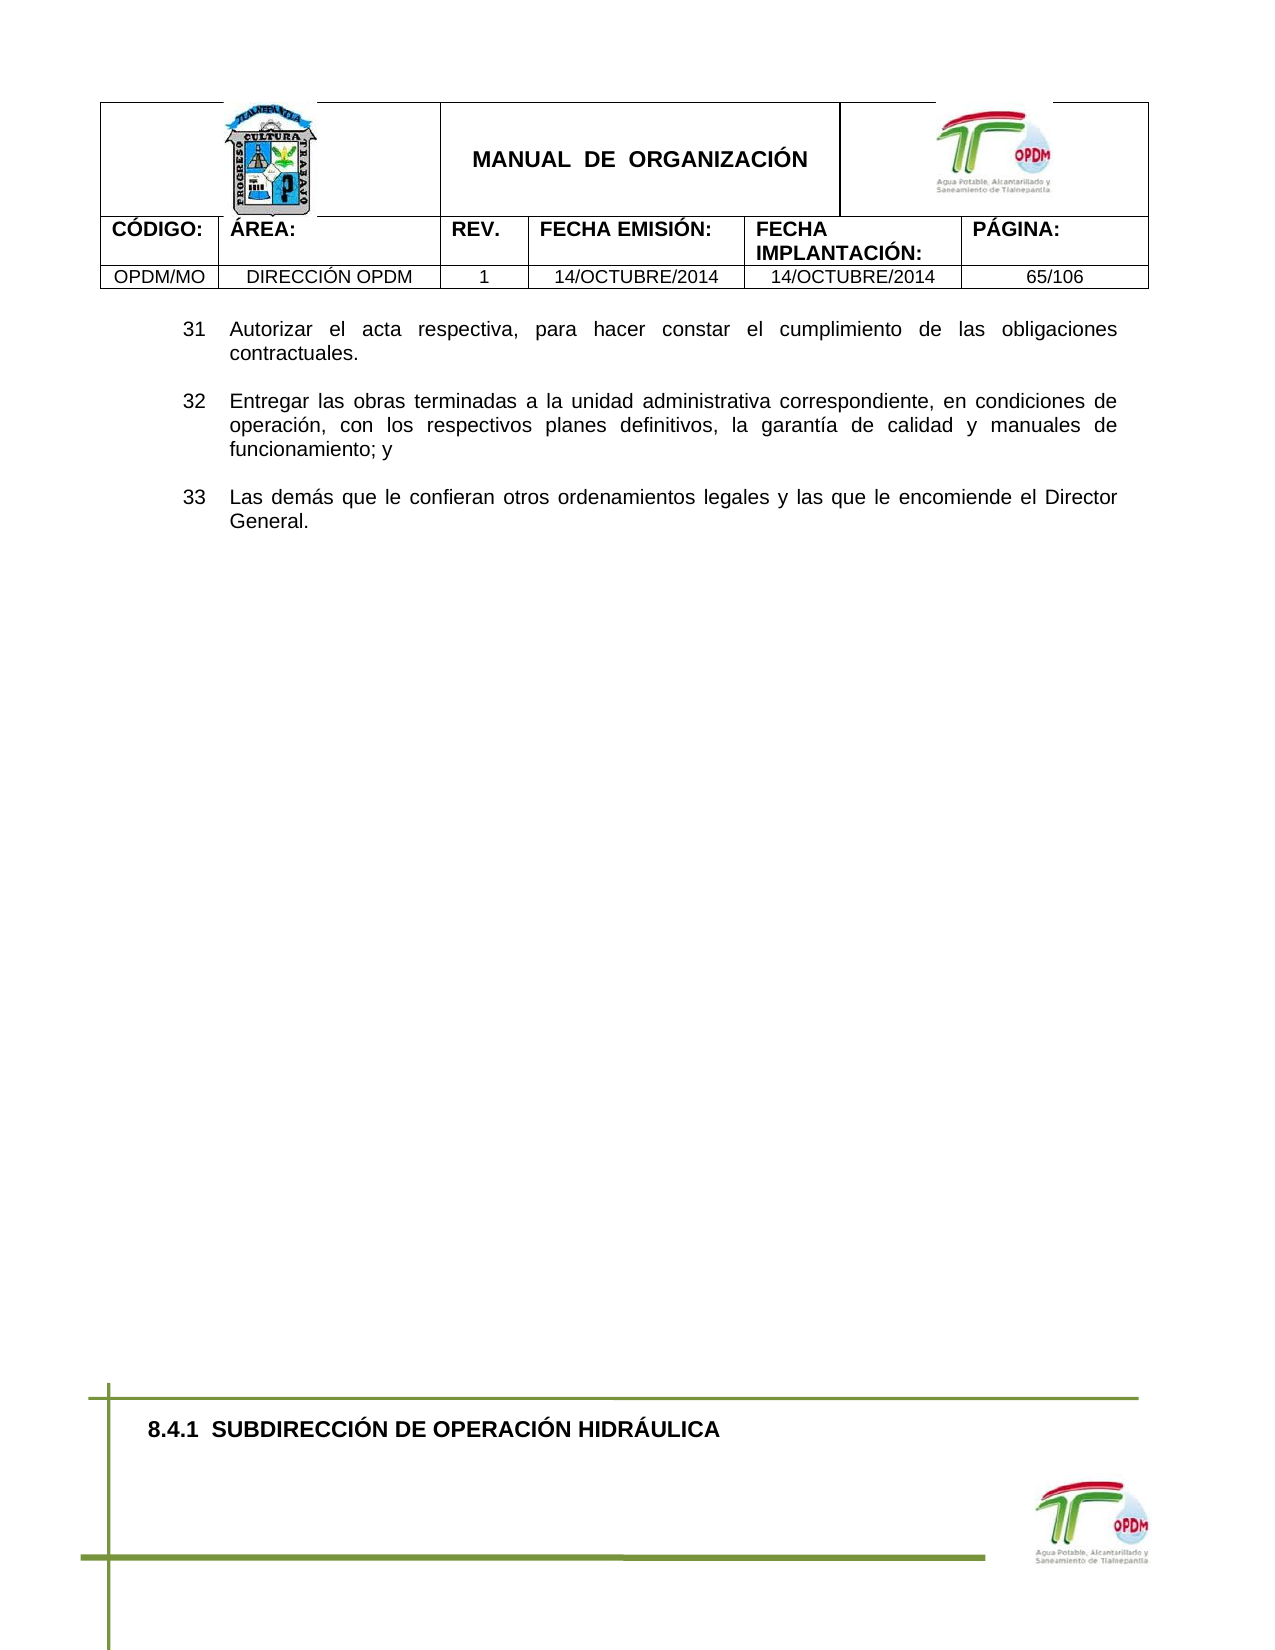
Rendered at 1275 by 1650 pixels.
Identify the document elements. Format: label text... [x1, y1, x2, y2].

table_cell 31 32 33 [159, 317, 218, 652]
picture [1034, 1473, 1152, 1577]
picture [223, 102, 318, 217]
picture [935, 102, 1053, 206]
text 8.4.1 SUBDIRECCIÓN DE OPERACIÓN HIDRÁULICA [148, 1416, 1152, 1443]
table_cell Autorizar el acta respectiva, para hacer constar el cumplimiento de las obligaciones contractuales. Entregar las obras terminadas a la unidad administrativa correspondiente, en condiciones de operación, con los respectivos planes definitivos, la garantía de calidad y manuales de funcionamiento; y Las demás que le confieran otros ordenamientos legales y las que le encomiende el Director General. [218, 317, 1148, 652]
